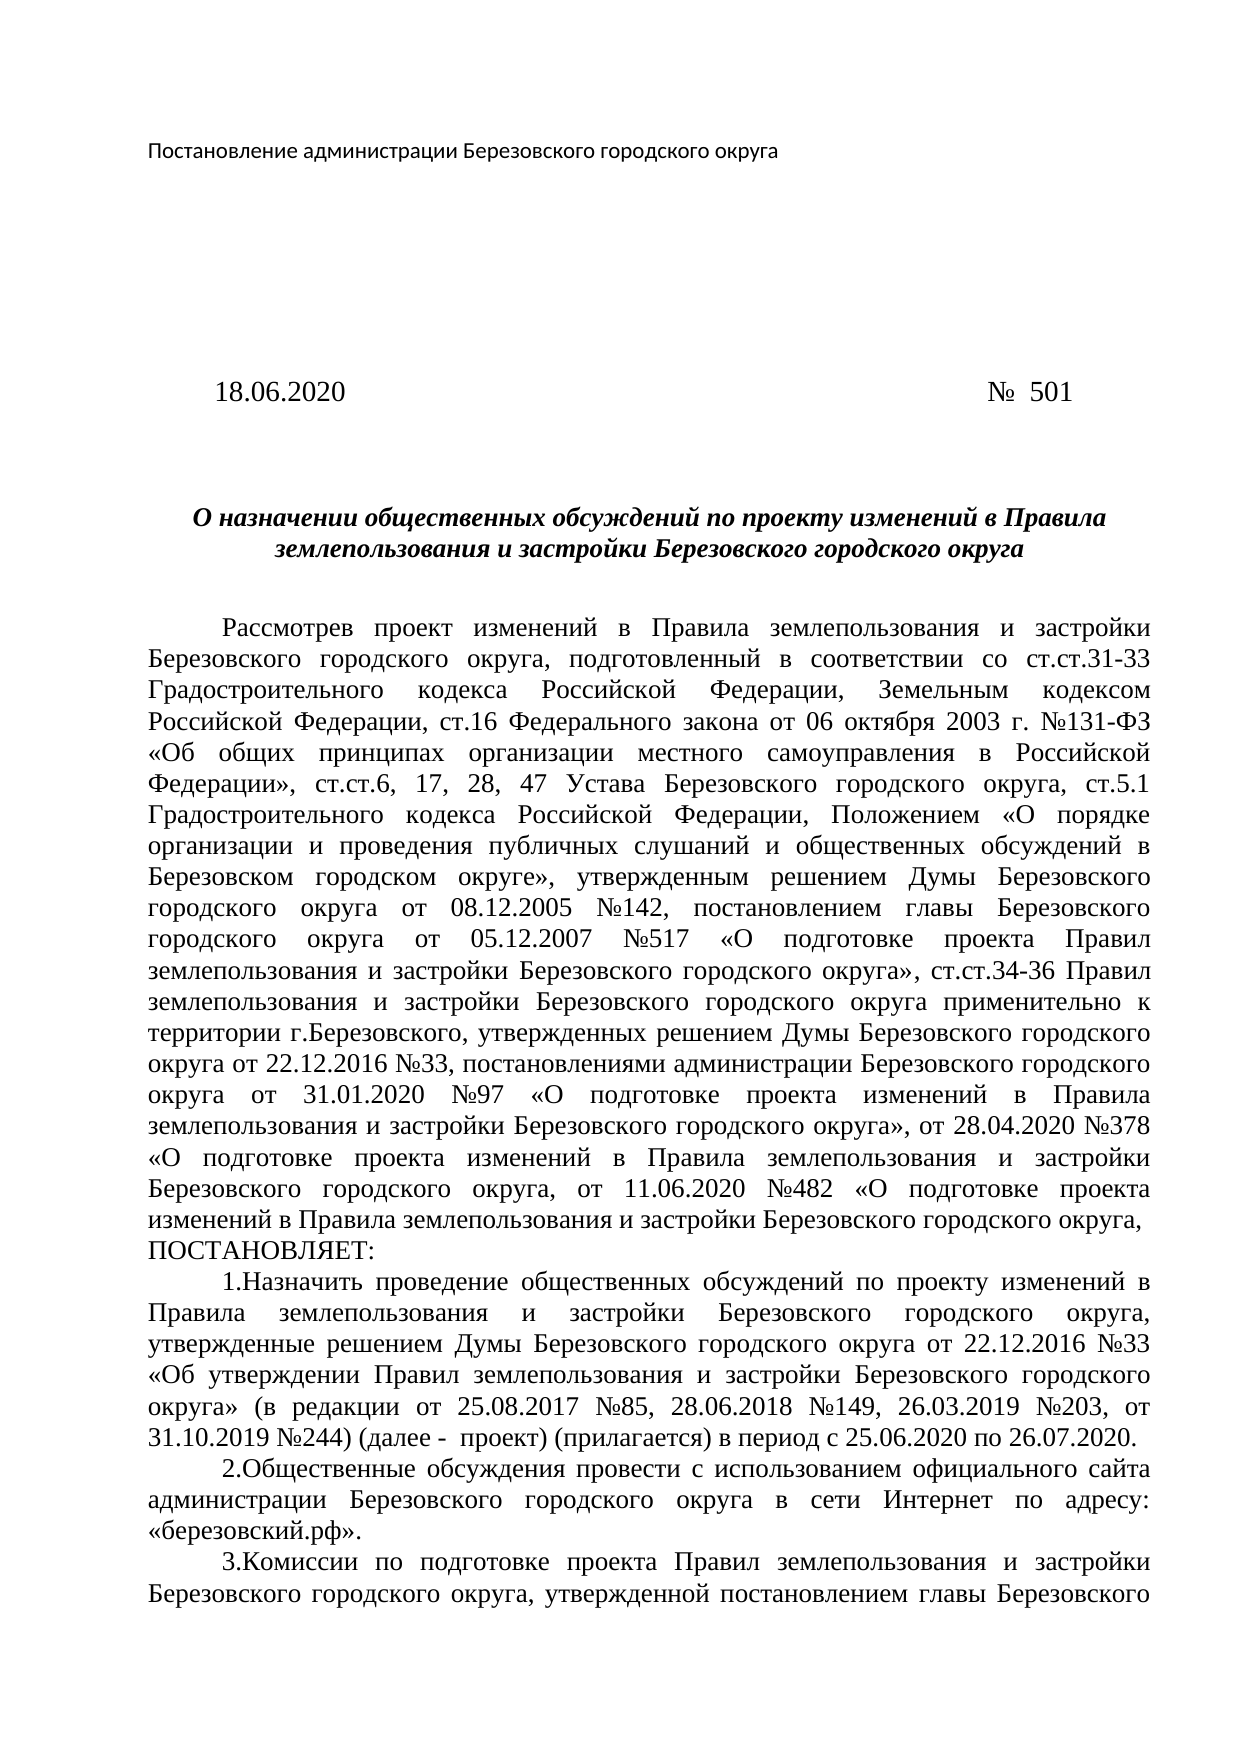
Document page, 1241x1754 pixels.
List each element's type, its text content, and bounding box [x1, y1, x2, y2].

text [148, 1546, 1152, 1608]
text 2.Общественные обсуждения провести с использованием официального сайта администрации Березовского городского округа в сети Интернет по адресу: «березовский.рф». [148, 1452, 1152, 1546]
text ПОСТАНОВЛЯЕТ: [148, 1234, 1152, 1265]
text Постановление администрации Березовского городского округа [148, 136, 1152, 164]
text 1.Назначить проведение общественных обсуждений по проекту изменений в Правила землепользования и застройки Березовского городского округа, утвержденные решением Думы Березовского городского округа от 22.12.2016 №33 «Об утверждении Правил землепользования и застройки Березовского городского округа» (в редакции от 25.08.2017 №85, 28.06.2018 №149, 26.03.2019 №203, от 31.10.2019 №244) (далее - проект) (прилагается) в период с 25.06.2020 по 26.07.2020. [148, 1265, 1152, 1452]
text О назначении общественных обсуждений по проекту изменений в Правила землепользования и застройки Березовского городского округа [148, 501, 1152, 563]
text Рассмотрев проект изменений в Правила землепользования и застройки Березовского городского округа, подготовленный в соответствии со ст.ст.31-33 Градостроительного кодекса Российской Федерации, Земельным кодексом Российской Федерации, ст.16 Федерального закона от 06 октября 2003 г. №131-ФЗ «Об общих принципах организации местного самоуправления в Российской Федерации», ст.ст.6, 17, 28, 47 Устава Березовского городского округа, ст.5.1 Градостроительного кодекса Российской Федерации, Положением «О порядке организации и проведения публичных слушаний и общественных обсуждений в Березовском городском округе», утвержденным решением Думы Березовского городского округа от 08.12.2005 №142, постановлением главы Березовского городского округа от 05.12.2007 №517 «О подготовке проекта Правил землепользования и застройки Березовского городского округа», ст.ст.34-36 Правил землепользования и застройки Березовского городского округа применительно к территории г.Березовского, утвержденных решением Думы Березовского городского округа от 22.12.2016 №33, постановлениями администрации Березовского городского округа от 31.01.2020 №97 «О подготовке проекта изменений в Правила землепользования и застройки Березовского городского округа», от 28.04.2020 №378 «О подготовке проекта изменений в Правила землепользования и застройки Березовского городского округа, от 11.06.2020 №482 «О подготовке проекта изменений в Правила землепользования и застройки Березовского городского округа, [148, 611, 1152, 1234]
text 18.06.2020 № 501 [148, 374, 1152, 407]
